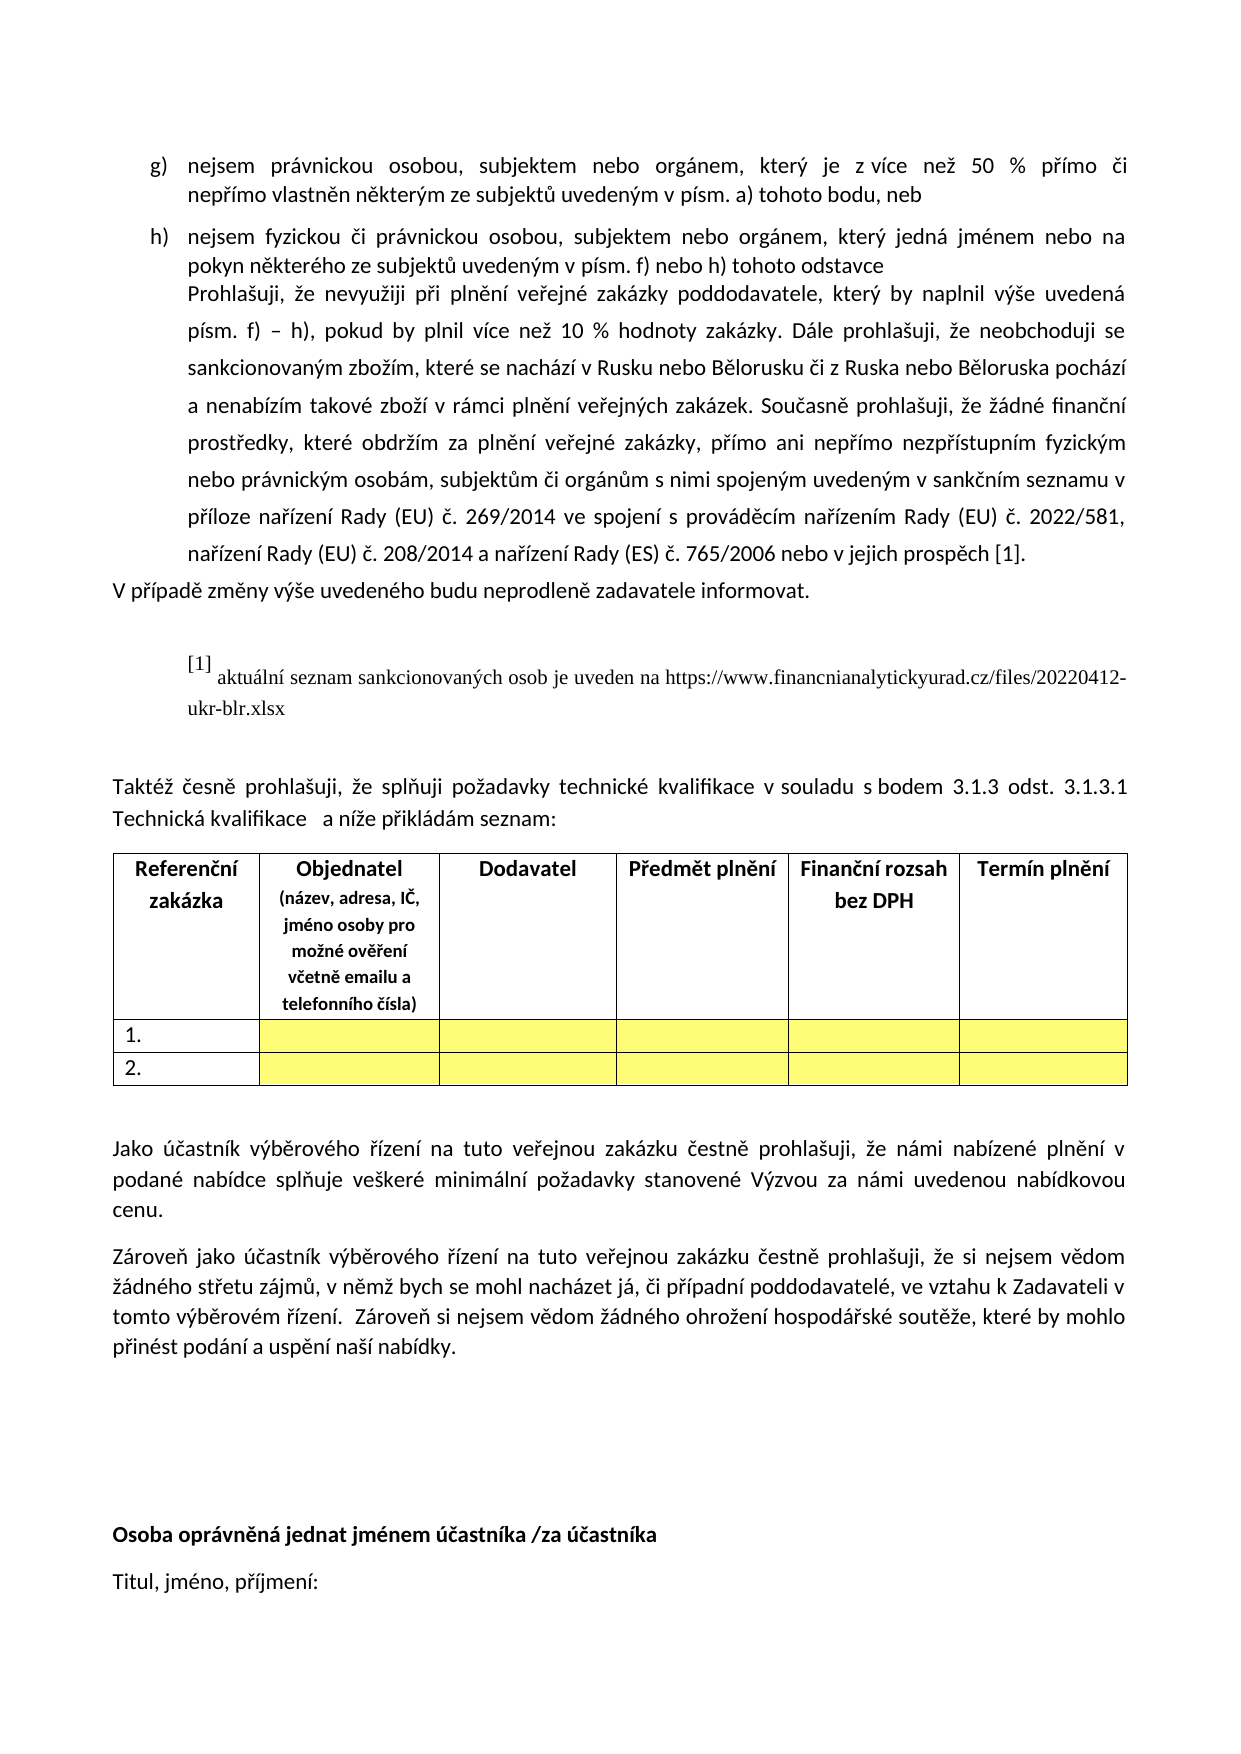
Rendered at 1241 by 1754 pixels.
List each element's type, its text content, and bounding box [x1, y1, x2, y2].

table_cell [617, 1020, 788, 1052]
table_cell [440, 1053, 616, 1084]
table_cell 1. [114, 1020, 259, 1052]
text Osoba oprávněná jednat jménem účastníka /za účastníka [112, 1520, 1128, 1548]
table_header Referenční zakázka [114, 854, 259, 1019]
table_cell [789, 1020, 959, 1052]
text Jako účastník výběrového řízení na tuto veřejnou zakázku čestně prohlašuji, že námi nabízené plnění v podané nabídce splňuje veškeré minimální požadavky stanovené Výzvou za námi uvedenou nabídkovou cenu. [112, 1134, 1128, 1223]
table_cell [617, 1053, 788, 1084]
text Titul, jméno, příjmení: [112, 1567, 1128, 1595]
table_cell [260, 1020, 439, 1052]
table_header Termín plnění [960, 854, 1127, 1019]
text [1] aktuální seznam sankcionovaných osob je uveden na https://www.financnianalytickyurad.cz/files/20220412-ukr-blr.xlsx [187, 651, 1128, 720]
text V případě změny výše uvedeného budu neprodleně zadavatele informovat. [112, 577, 1128, 605]
list nejsem právnickou osobou, subjektem nebo orgánem, který je z více než 50 % přímo či nepřímo vlastněn některým ze subjektů uvedeným v písm. a) tohoto bodu, neb [150, 150, 1128, 208]
list Prohlašuji, že nevyužiji při plnění veřejné zakázky poddodavatele, který by naplnil výše uvedená písm. f) – h), pokud by plnil více než 10 % hodnoty zakázky. Dále prohlašuji, že neobchoduji se sankcionovaným zbožím, které se nachází v Rusku nebo Bělorusku či z Ruska nebo Běloruska pochází a nenabízím takové zboží v rámci plnění veřejných zakázek. Současně prohlašuji, že žádné finanční prostředky, které obdržím za plnění veřejné zakázky, přímo ani nepřímo nezpřístupním fyzickým nebo právnickým osobám, subjektům či orgánům s nimi spojeným uvedeným v sankčním seznamu v příloze nařízení Rady (EU) č. 269/2014 ve spojení s prováděcím nařízením Rady (EU) č. 2022/581, nařízení Rady (EU) č. 208/2014 a nařízení Rady (ES) č. 765/2006 nebo v jejich prospěch [1]. [187, 279, 1128, 567]
table_header Finanční rozsah bez DPH [789, 854, 959, 1019]
table_cell [960, 1053, 1127, 1084]
list nejsem fyzickou či právnickou osobou, subjektem nebo orgánem, který jedná jménem nebo na pokyn některého ze subjektů uvedeným v písm. f) nebo h) tohoto odstavce [150, 221, 1128, 279]
table_cell [960, 1020, 1127, 1052]
table_header Předmět plnění [617, 854, 788, 1019]
table_header Objednatel (název, adresa, IČ, jméno osoby pro možné ověření včetně emailu a telefonního čísla) [260, 854, 439, 1019]
text Taktéž česně prohlašuji, že splňuji požadavky technické kvalifikace v souladu s bodem 3.1.3 odst. 3.1.3.1 Technická kvalifikace a níže přikládám seznam: [112, 772, 1128, 832]
table_cell 2. [114, 1053, 259, 1084]
table_cell [789, 1053, 959, 1084]
table_cell [260, 1053, 439, 1084]
text Zároveň jako účastník výběrového řízení na tuto veřejnou zakázku čestně prohlašuji, že si nejsem vědom žádného střetu zájmů, v němž bych se mohl nacházet já, či případní poddodavatelé, ve vztahu k Zadavateli v tomto výběrovém řízení. Zároveň si nejsem vědom žádného ohrožení hospodářské soutěže, které by mohlo přinést podání a uspění naší nabídky. [112, 1242, 1128, 1360]
table_header Dodavatel [440, 854, 616, 1019]
table_cell [440, 1020, 616, 1052]
